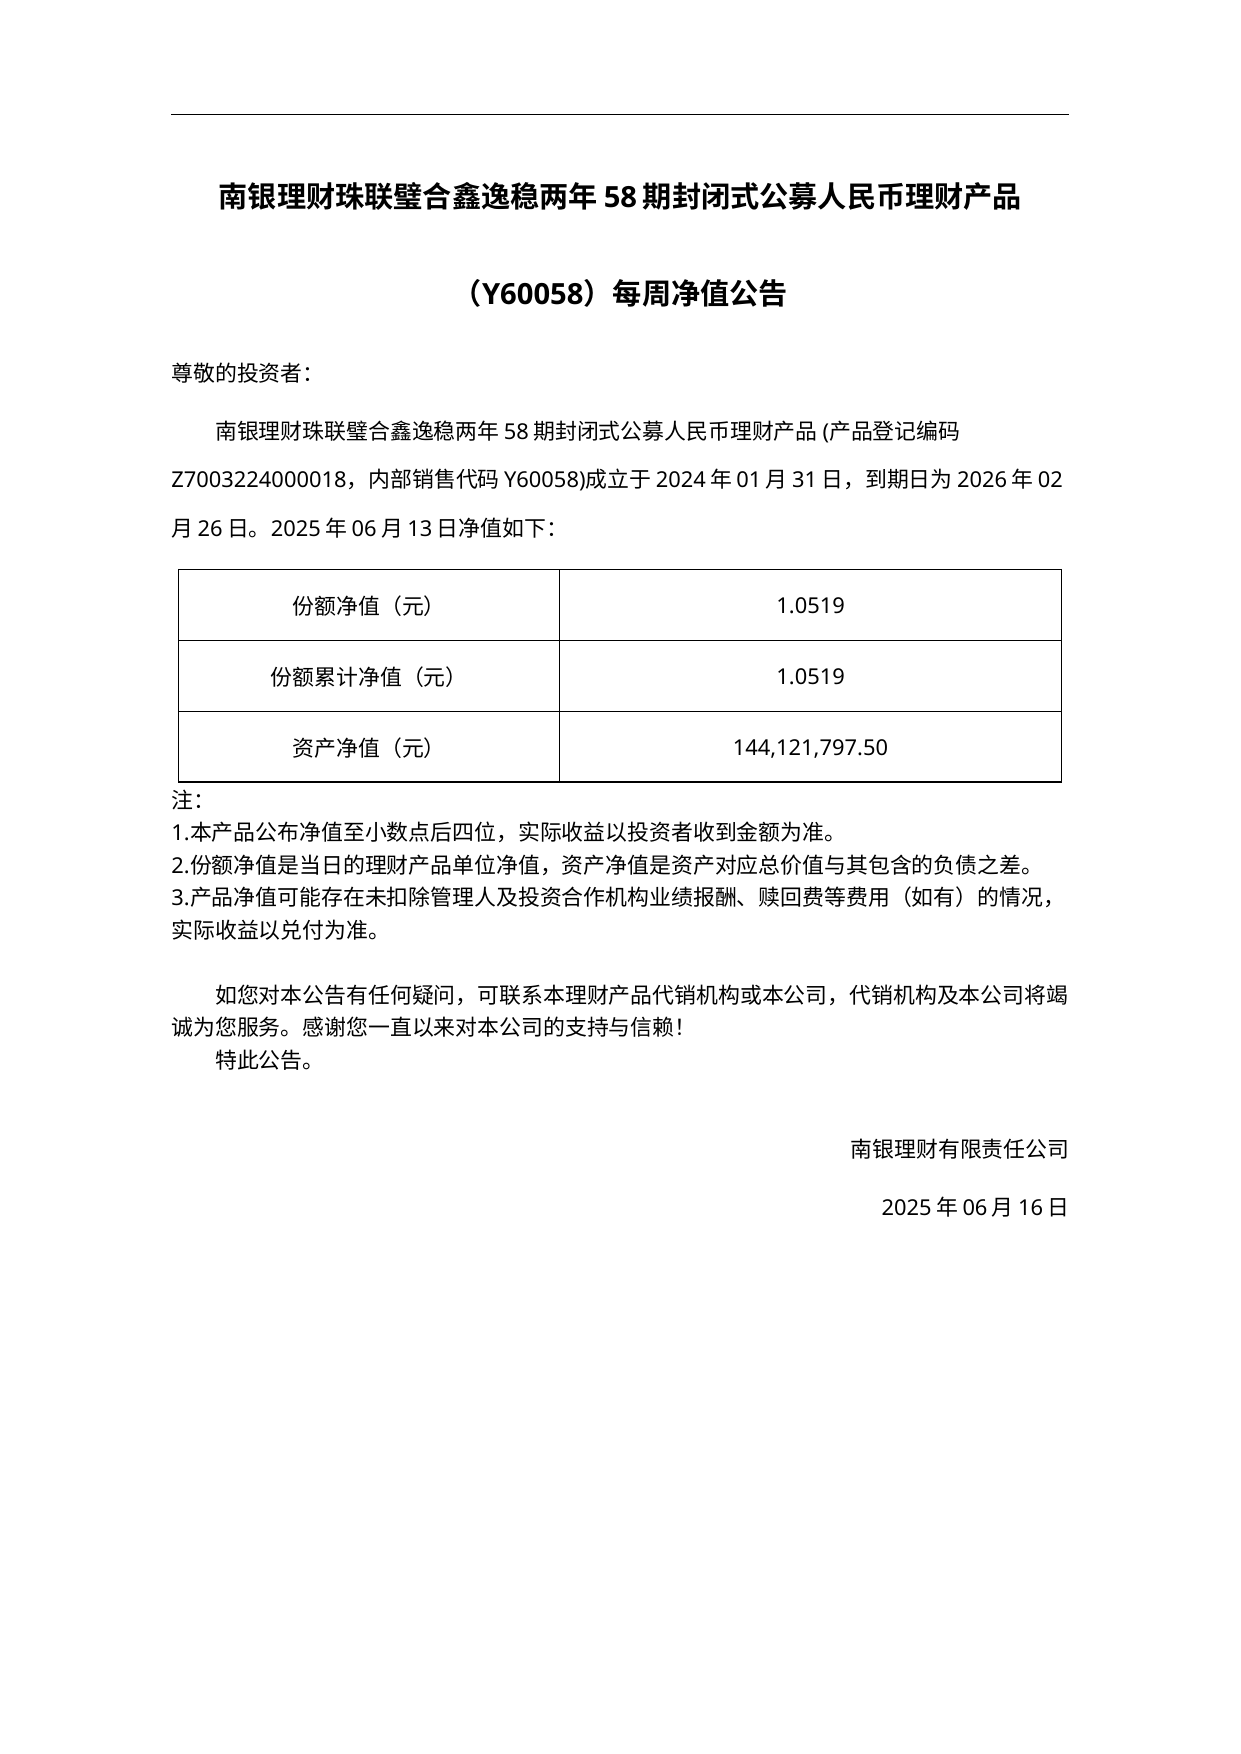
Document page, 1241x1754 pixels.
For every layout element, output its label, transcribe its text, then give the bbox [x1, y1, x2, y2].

text 2.份额净值是当日的理财产品单位净值，资产净值是资产对应总价值与其包含的负债之差。 [171, 847, 1069, 880]
text 3.产品净值可能存在未扣除管理人及投资合作机构业绩报酬、赎回费等费用（如有）的情况，实际收益以兑付为准。 [171, 880, 1069, 945]
table_cell 1.0519 [560, 641, 1061, 711]
table_cell 144,121,797.50 [560, 712, 1061, 781]
table_cell 份额累计净值（元） [179, 641, 559, 711]
text 南银理财珠联璧合鑫逸稳两年58期封闭式公募人民币理财产品 (产品登记编码Z7003224000018，内部销售代码Y60058)成立于2024年01月31日，到期日为2026年02月26日。2025年06月13日净值如下： [171, 413, 1069, 543]
table_header 份额净值（元） [179, 570, 559, 640]
text 1.本产品公布净值至小数点后四位，实际收益以投资者收到金额为准。 [171, 815, 1069, 847]
table_header 1.0519 [560, 570, 1061, 640]
text 2025年06月16日 [171, 1190, 1069, 1222]
text 特此公告。 [171, 1042, 1069, 1075]
text 尊敬的投资者： [171, 355, 1069, 388]
text 南银理财有限责任公司 [171, 1132, 1069, 1164]
text 南银理财珠联璧合鑫逸稳两年58期封闭式公募人民币理财产品（Y60058）每周净值公告 [171, 162, 1069, 324]
text 注： [171, 782, 1069, 815]
text 如您对本公告有任何疑问，可联系本理财产品代销机构或本公司，代销机构及本公司将竭诚为您服务。感谢您一直以来对本公司的支持与信赖！ [171, 977, 1069, 1042]
table_cell 资产净值（元） [179, 712, 559, 781]
